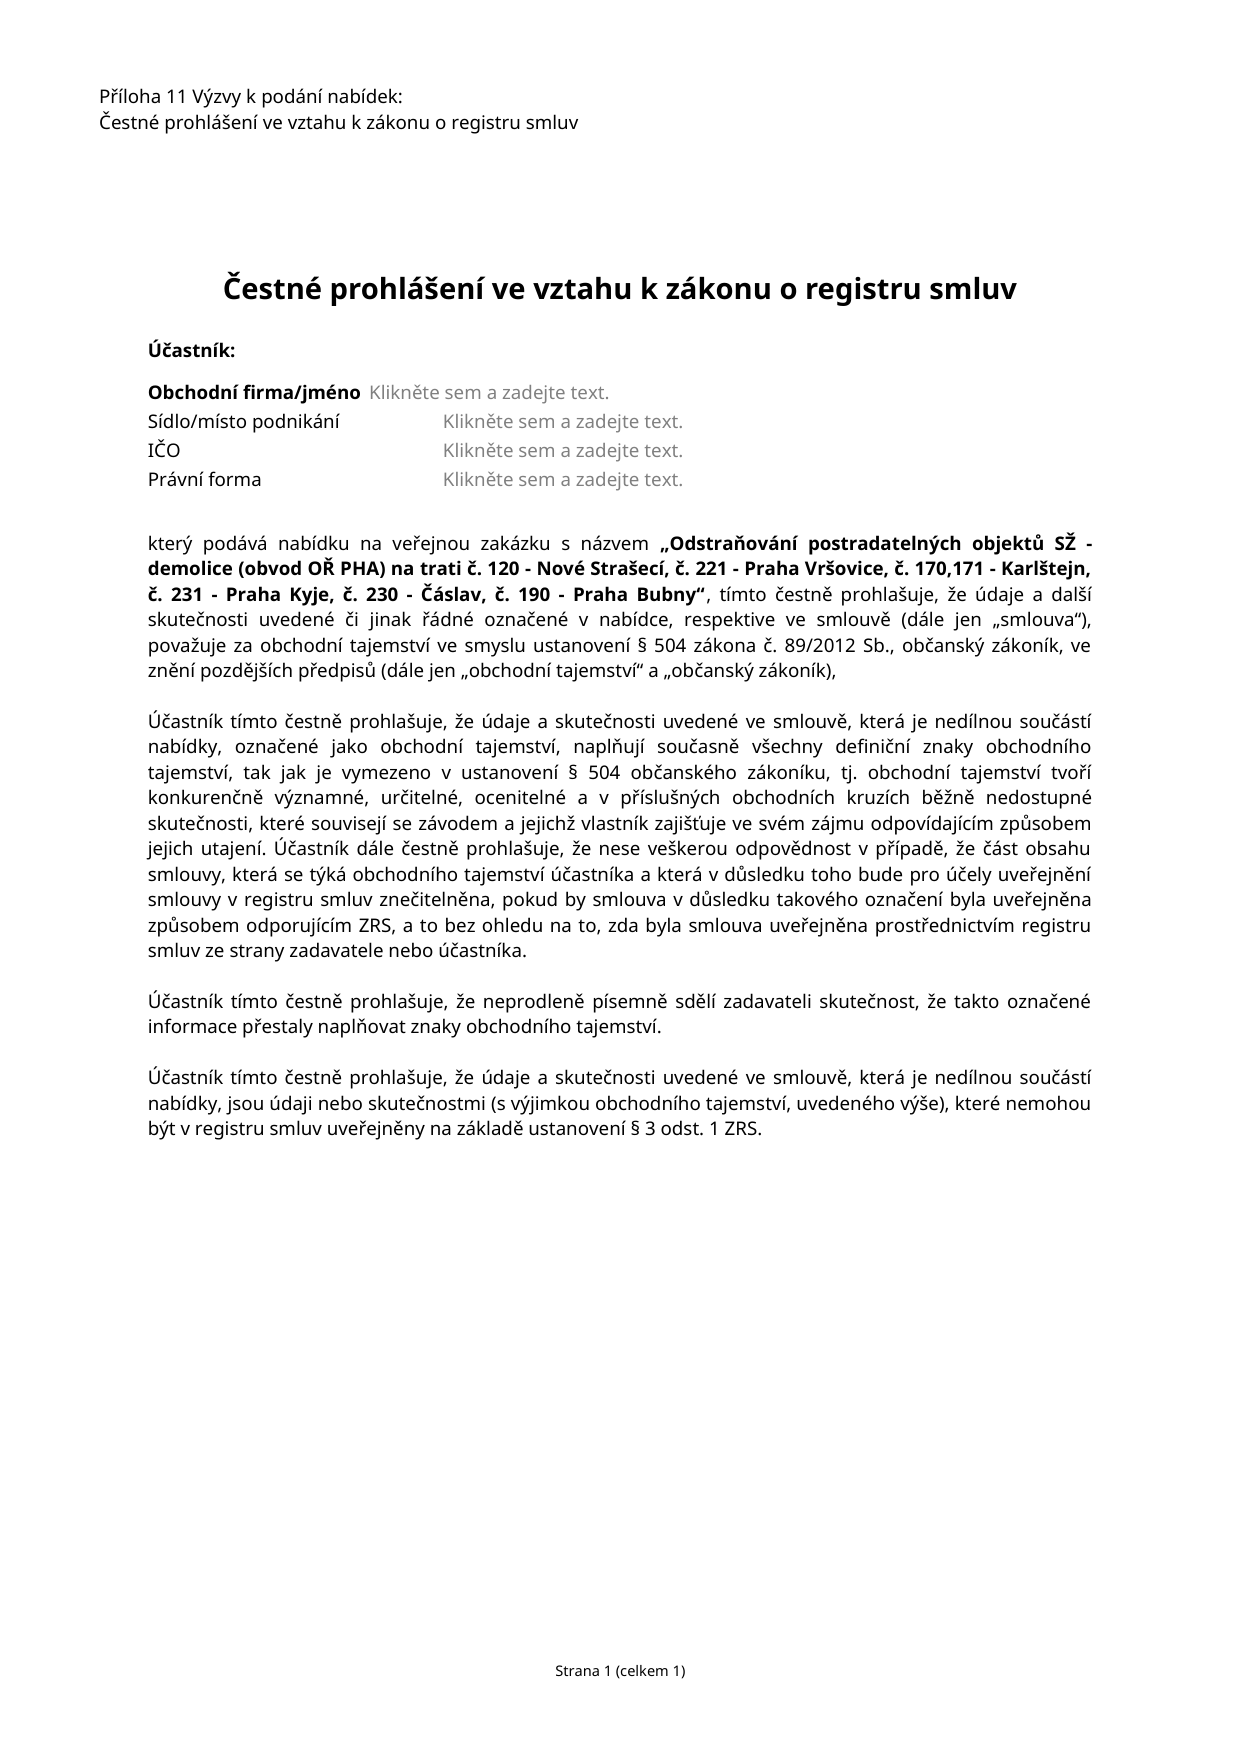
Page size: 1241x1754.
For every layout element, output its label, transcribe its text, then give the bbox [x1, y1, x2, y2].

text Účastník tímto čestně prohlašuje, že údaje a skutečnosti uvedené ve smlouvě, která je nedílnou součástí nabídky, jsou údaji nebo skutečnostmi (s výjimkou obchodního tajemství, uvedeného výše), které nemohou být v registru smluv uveřejněny na základě ustanovení § 3 odst. 1 ZRS. [148, 1064, 1093, 1141]
text Právní forma [148, 463, 1093, 492]
text Obchodní firma/jméno [148, 376, 1093, 405]
title Čestné prohlášení ve vztahu k zákonu o registru smluv [148, 268, 1093, 308]
text Účastník: [148, 333, 1093, 364]
text IČO [148, 434, 1093, 463]
text Sídlo/místo podnikání [148, 405, 1093, 434]
text Účastník tímto čestně prohlašuje, že neprodleně písemně sdělí zadavateli skutečnost, že takto označené informace přestaly naplňovat znaky obchodního tajemství. [148, 988, 1093, 1039]
text Účastník tímto čestně prohlašuje, že údaje a skutečnosti uvedené ve smlouvě, která je nedílnou součástí nabídky, označené jako obchodní tajemství, naplňují současně všechny definiční znaky obchodního tajemství, tak jak je vymezeno v ustanovení § 504 občanského zákoníku, tj. obchodní tajemství tvoří konkurenčně významné, určitelné, ocenitelné a v příslušných obchodních kruzích běžně nedostupné skutečnosti, které souvisejí se závodem a jejichž vlastník zajišťuje ve svém zájmu odpovídajícím způsobem jejich utajení. Účastník dále čestně prohlašuje, že nese veškerou odpovědnost v případě, že část obsahu smlouvy, která se týká obchodního tajemství účastníka a která v důsledku toho bude pro účely uveřejnění smlouvy v registru smluv znečitelněna, pokud by smlouva v důsledku takového označení byla uveřejněna způsobem odporujícím ZRS, a to bez ohledu na to, zda byla smlouva uveřejněna prostřednictvím registru smluv ze strany zadavatele nebo účastníka. [148, 708, 1093, 963]
text který podává nabídku na veřejnou zakázku s názvem „Odstraňování postradatelných objektů SŽ - demolice (obvod OŘ PHA) na trati č. 120 - Nové Strašecí, č. 221 - Praha Vršovice, č. 170,171 - Karlštejn, č. 231 - Praha Kyje, č. 230 - Čáslav, č. 190 - Praha Bubny“, tímto čestně prohlašuje, že údaje a další skutečnosti uvedené či jinak řádné označené v nabídce, respektive ve smlouvě (dále jen „smlouva“), považuje za obchodní tajemství ve smyslu ustanovení § 504 zákona č. 89/2012 Sb., občanský zákoník, ve znění pozdějších předpisů (dále jen „obchodní tajemství“ a „občanský zákoník), [148, 530, 1093, 683]
